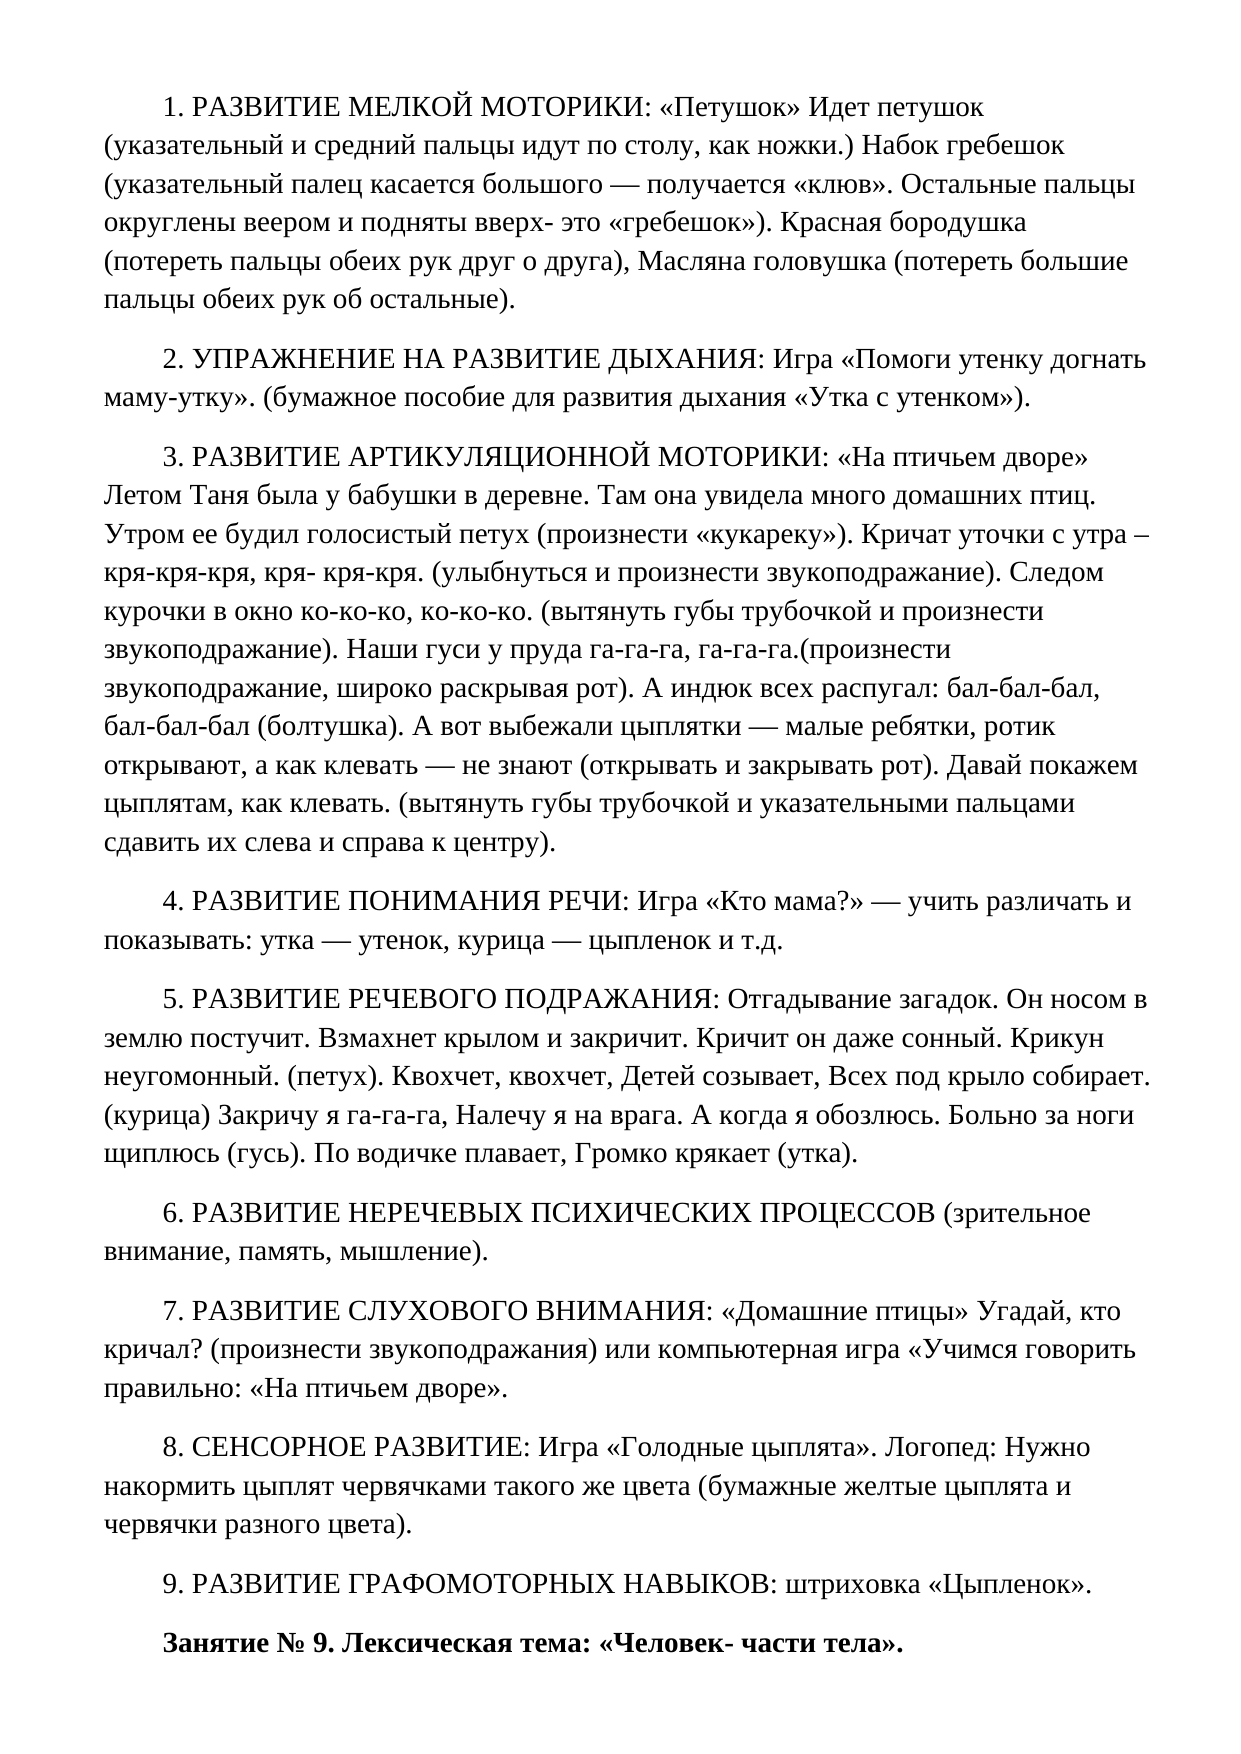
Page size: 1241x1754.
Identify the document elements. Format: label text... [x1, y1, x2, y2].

text 5. РАЗВИТИЕ РЕЧЕВОГО ПОДРАЖАНИЯ: Отгадывание загадок. Он носом в землю постучит. Взмахнет крылом и закричит. Кричит он даже сонный. Крикун неугомонный. (петух). Квохчет, квохчет, Детей созывает, Всех под крыло собирает. (курица) Закричу я га-га-га, Налечу я на врага. А когда я обозлюсь. Больно за ноги щиплюсь (гусь). По водичке плавает, Громко крякает (утка). [103, 981, 1152, 1169]
text 2. УПРАЖНЕНИЕ НА РАЗВИТИЕ ДЫХАНИЯ: Игра «Помоги утенку догнать маму-утку». (бумажное пособие для развития дыхания «Утка с утенком»). [103, 341, 1152, 413]
text 7. РАЗВИТИЕ СЛУХОВОГО ВНИМАНИЯ: «Домашние птицы» Угадай, кто кричал? (произнести звукоподражания) или компьютерная игра «Учимся говорить правильно: «На птичьем дворе». [103, 1293, 1152, 1403]
text 9. РАЗВИТИЕ ГРАФОМОТОРНЫХ НАВЫКОВ: штриховка «Цыпленок». [103, 1566, 1152, 1599]
text 3. РАЗВИТИЕ АРТИКУЛЯЦИОННОЙ МОТОРИКИ: «На птичьем дворе» Летом Таня была у бабушки в деревне. Там она увидела много домашних птиц. Утром ее будил голосистый петух (произнести «кукареку»). Кричат уточки с утра – кря-кря-кря, кря- кря-кря. (улыбнуться и произнести звукоподражание). Следом курочки в окно ко-ко-ко, ко-ко-ко. (вытянуть губы трубочкой и произнести звукоподражание). Наши гуси у пруда га-га-га, га-га-га.(произнести звукоподражание, широко раскрывая рот). А индюк всех распугал: бал-бал-бал, бал-бал-бал (болтушка). А вот выбежали цыплятки — малые ребятки, ротик открывают, а как клевать — не знают (открывать и закрывать рот). Давай покажем цыплятам, как клевать. (вытянуть губы трубочкой и указательными пальцами сдавить их слева и справа к центру). [103, 439, 1152, 858]
text 1. РАЗВИТИЕ МЕЛКОЙ МОТОРИКИ: «Петушок» Идет петушок (указательный и средний пальцы идут по столу, как ножки.) Набок гребешок (указательный палец касается большого — получается «клюв». Остальные пальцы округлены веером и подняты вверх- это «гребешок»). Красная бородушка (потереть пальцы обеих рук друг о друга), Масляна головушка (потереть большие пальцы обеих рук об остальные). [103, 89, 1152, 315]
text 6. РАЗВИТИЕ НЕРЕЧЕВЫХ ПСИХИЧЕСКИХ ПРОЦЕССОВ (зрительное внимание, память, мышление). [103, 1195, 1152, 1267]
text 8. СЕНСОРНОЕ РАЗВИТИЕ: Игра «Голодные цыплята». Логопед: Нужно накормить цыплят червячками такого же цвета (бумажные желтые цыплята и червячки разного цвета). [103, 1429, 1152, 1540]
text Занятие № 9. Лексическая тема: «Человек- части тела». [103, 1625, 1152, 1659]
text 4. РАЗВИТИЕ ПОНИМАНИЯ РЕЧИ: Игра «Кто мама?» — учить различать и показывать: утка — утенок, курица — цыпленок и т.д. [103, 883, 1152, 956]
